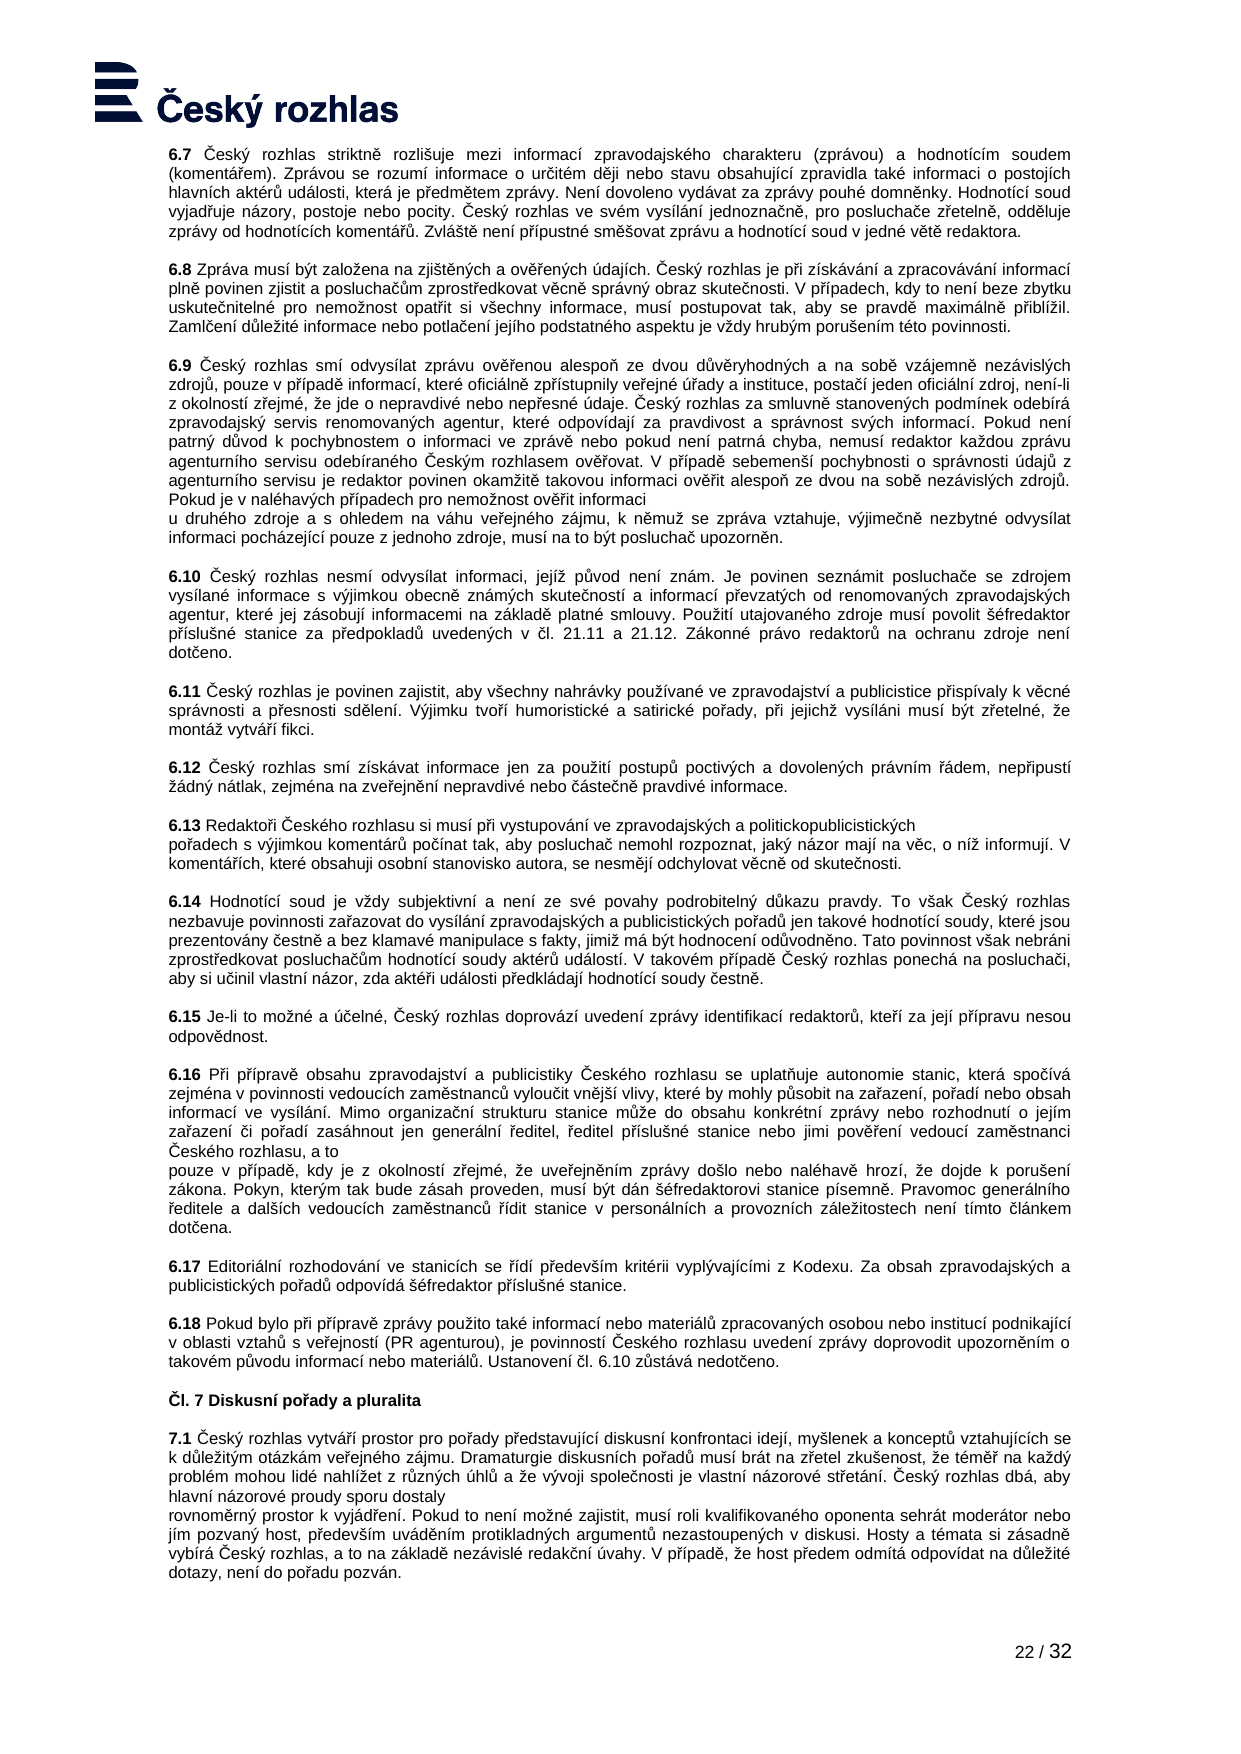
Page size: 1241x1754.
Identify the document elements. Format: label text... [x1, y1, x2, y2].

text 6.8 Zpráva musí být založena na zjištěných a ověřených údajích. Český rozhlas je při získávání a zpracovávání informací plně povinen zjistit a posluchačům zprostředkovat věcně správný obraz skutečnosti. V případech, kdy to není beze zbytku uskutečnitelné pro nemožnost opatřit si všechny informace, musí postupovat tak, aby se pravdě maximálně přiblížil. Zamlčení důležité informace nebo potlačení jejího podstatného aspektu je vždy hrubým porušením této povinnosti. [168, 260, 1072, 336]
text 6.7 Český rozhlas striktně rozlišuje mezi informací zpravodajského charakteru (zprávou) a hodnotícím soudem (komentářem). Zprávou se rozumí informace o určitém ději nebo stavu obsahující zpravidla také informaci o postojích hlavních aktérů události, která je předmětem zprávy. Není dovoleno vydávat za zprávy pouhé domněnky. Hodnotící soud vyjadřuje názory, postoje nebo pocity. Český rozhlas ve svém vysílání jednoznačně, pro posluchače zřetelně, odděluje zprávy od hodnotících komentářů. Zvláště není přípustné směšovat zprávu a hodnotící soud v jedné větě redaktora. [168, 145, 1072, 241]
text 6.14 Hodnotící soud je vždy subjektivní a není ze své povahy podrobitelný důkazu pravdy. To však Český rozhlas nezbavuje povinnosti zařazovat do vysílání zpravodajských a publicistických pořadů jen takové hodnotící soudy, které jsou prezentovány čestně a bez klamavé manipulace s fakty, jimiž má být hodnocení odůvodněno. Tato povinnost však nebráni zprostředkovat posluchačům hodnotící soudy aktérů událostí. V takovém případě Český rozhlas ponechá na posluchači, aby si učinil vlastní názor, zda aktéři události předkládají hodnotící soudy čestně. [168, 892, 1072, 988]
text 6.9 Český rozhlas smí odvysílat zprávu ověřenou alespoň ze dvou důvěryhodných a na sobě vzájemně nezávislých zdrojů, pouze v případě informací, které oficiálně zpřístupnily veřejné úřady a instituce, postačí jeden oficiální zdroj, není-li z okolností zřejmé, že jde o nepravdivé nebo nepřesné údaje. Český rozhlas za smluvně stanovených podmínek odebírá zpravodajský servis renomovaných agentur, které odpovídají za pravdivost a správnost svých informací. Pokud není patrný důvod k pochybnostem o informaci ve zprávě nebo pokud není patrná chyba, nemusí redaktor každou zprávu agenturního servisu odebíraného Českým rozhlasem ověřovat. V případě sebemenší pochybnosti o správnosti údajů z agenturního servisu je redaktor povinen okamžitě takovou informaci ověřit alespoň ze dvou na sobě nezávislých zdrojů. Pokud je v naléhavých případech pro nemožnost ověřit informaci [168, 356, 1072, 509]
text 6.18 Pokud bylo při přípravě zprávy použito také informací nebo materiálů zpracovaných osobou nebo institucí podnikající v oblasti vztahů s veřejností (PR agenturou), je povinností Českého rozhlasu uvedení zprávy doprovodit upozorněním o takovém původu informací nebo materiálů. Ustanovení čl. 6.10 zůstává nedotčeno. [168, 1314, 1072, 1371]
text 6.15 Je-li to možné a účelné, Český rozhlas doprovází uvedení zprávy identifikací redaktorů, kteří za její přípravu nesou odpovědnost. [168, 1007, 1072, 1046]
text 6.10 Český rozhlas nesmí odvysílat informaci, jejíž původ není znám. Je povinen seznámit posluchače se zdrojem vysílané informace s výjimkou obecně známých skutečností a informací převzatých od renomovaných zpravodajských agentur, které jej zásobují informacemi na základě platné smlouvy. Použití utajovaného zdroje musí povolit šéfredaktor příslušné stanice za předpokladů uvedených v čl. 21.11 a 21.12. Zákonné právo redaktorů na ochranu zdroje není dotčeno. [168, 566, 1072, 662]
text pořadech s výjimkou komentárů počínat tak, aby posluchač nemohl rozpoznat, jaký názor mají na věc, o níž informují. V komentářích, které obsahuji osobní stanovisko autora, se nesmějí odchylovat věcně od skutečnosti. [168, 835, 1072, 873]
text rovnoměrný prostor k vyjádření. Pokud to není možné zajistit, musí roli kvalifikovaného oponenta sehrát moderátor nebo jím pozvaný host, především uváděním protikladných argumentů nezastoupených v diskusi. Hosty a témata si zásadně vybírá Český rozhlas, a to na základě nezávislé redakční úvahy. V případě, že host předem odmítá odpovídat na důležité dotazy, není do pořadu pozván. [168, 1506, 1072, 1582]
text Čl. 7 Diskusní pořady a pluralita [168, 1391, 1072, 1410]
text 6.16 Při přípravě obsahu zpravodajství a publicistiky Českého rozhlasu se uplatňuje autonomie stanic, která spočívá zejména v povinnosti vedoucích zaměstnanců vyloučit vnější vlivy, které by mohly působit na zařazení, pořadí nebo obsah informací ve vysílání. Mimo organizační strukturu stanice může do obsahu konkrétní zprávy nebo rozhodnutí o jejím zařazení či pořadí zasáhnout jen generální ředitel, ředitel příslušné stanice nebo jimi pověření vedoucí zaměstnanci Českého rozhlasu, a to [168, 1065, 1072, 1161]
text 6.12 Český rozhlas smí získávat informace jen za použití postupů poctivých a dovolených právním řádem, nepřipustí žádný nátlak, zejména na zveřejnění nepravdivé nebo částečně pravdivé informace. [168, 758, 1072, 796]
text pouze v případě, kdy je z okolností zřejmé, že uveřejněním zprávy došlo nebo naléhavě hrozí, že dojde k porušení zákona. Pokyn, kterým tak bude zásah proveden, musí být dán šéfredaktorovi stanice písemně. Pravomoc generálního ředitele a dalších vedoucích zaměstnanců řídit stanice v personálních a provozních záležitostech není tímto článkem dotčena. [168, 1161, 1072, 1237]
text 6.13 Redaktoři Českého rozhlasu si musí při vystupování ve zpravodajských a politickopublicistických [168, 816, 1072, 835]
text 7.1 Český rozhlas vytváří prostor pro pořady představující diskusní konfrontaci idejí, myšlenek a konceptů vztahujících se k důležitým otázkám veřejného zájmu. Dramaturgie diskusních pořadů musí brát na zřetel zkušenost, že téměř na každý problém mohou lidé nahlížet z různých úhlů a že vývoji společnosti je vlastní názorové střetání. Český rozhlas dbá, aby hlavní názorové proudy sporu dostaly [168, 1429, 1072, 1506]
text 6.11 Český rozhlas je povinen zajistit, aby všechny nahrávky používané ve zpravodajství a publicistice přispívaly k věcné správnosti a přesnosti sdělení. Výjimku tvoří humoristické a satirické pořady, při jejichž vysíláni musí být zřetelné, že montáž vytváří fikci. [168, 681, 1072, 739]
picture [95, 62, 398, 128]
text 6.17 Editoriální rozhodování ve stanicích se řídí především kritérii vyplývajícími z Kodexu. Za obsah zpravodajských a publicistických pořadů odpovídá šéfredaktor příslušné stanice. [168, 1256, 1072, 1295]
text u druhého zdroje a s ohledem na váhu veřejného zájmu, k němuž se zpráva vztahuje, výjimečně nezbytné odvysílat informaci pocházející pouze z jednoho zdroje, musí na to být posluchač upozorněn. [168, 509, 1072, 547]
